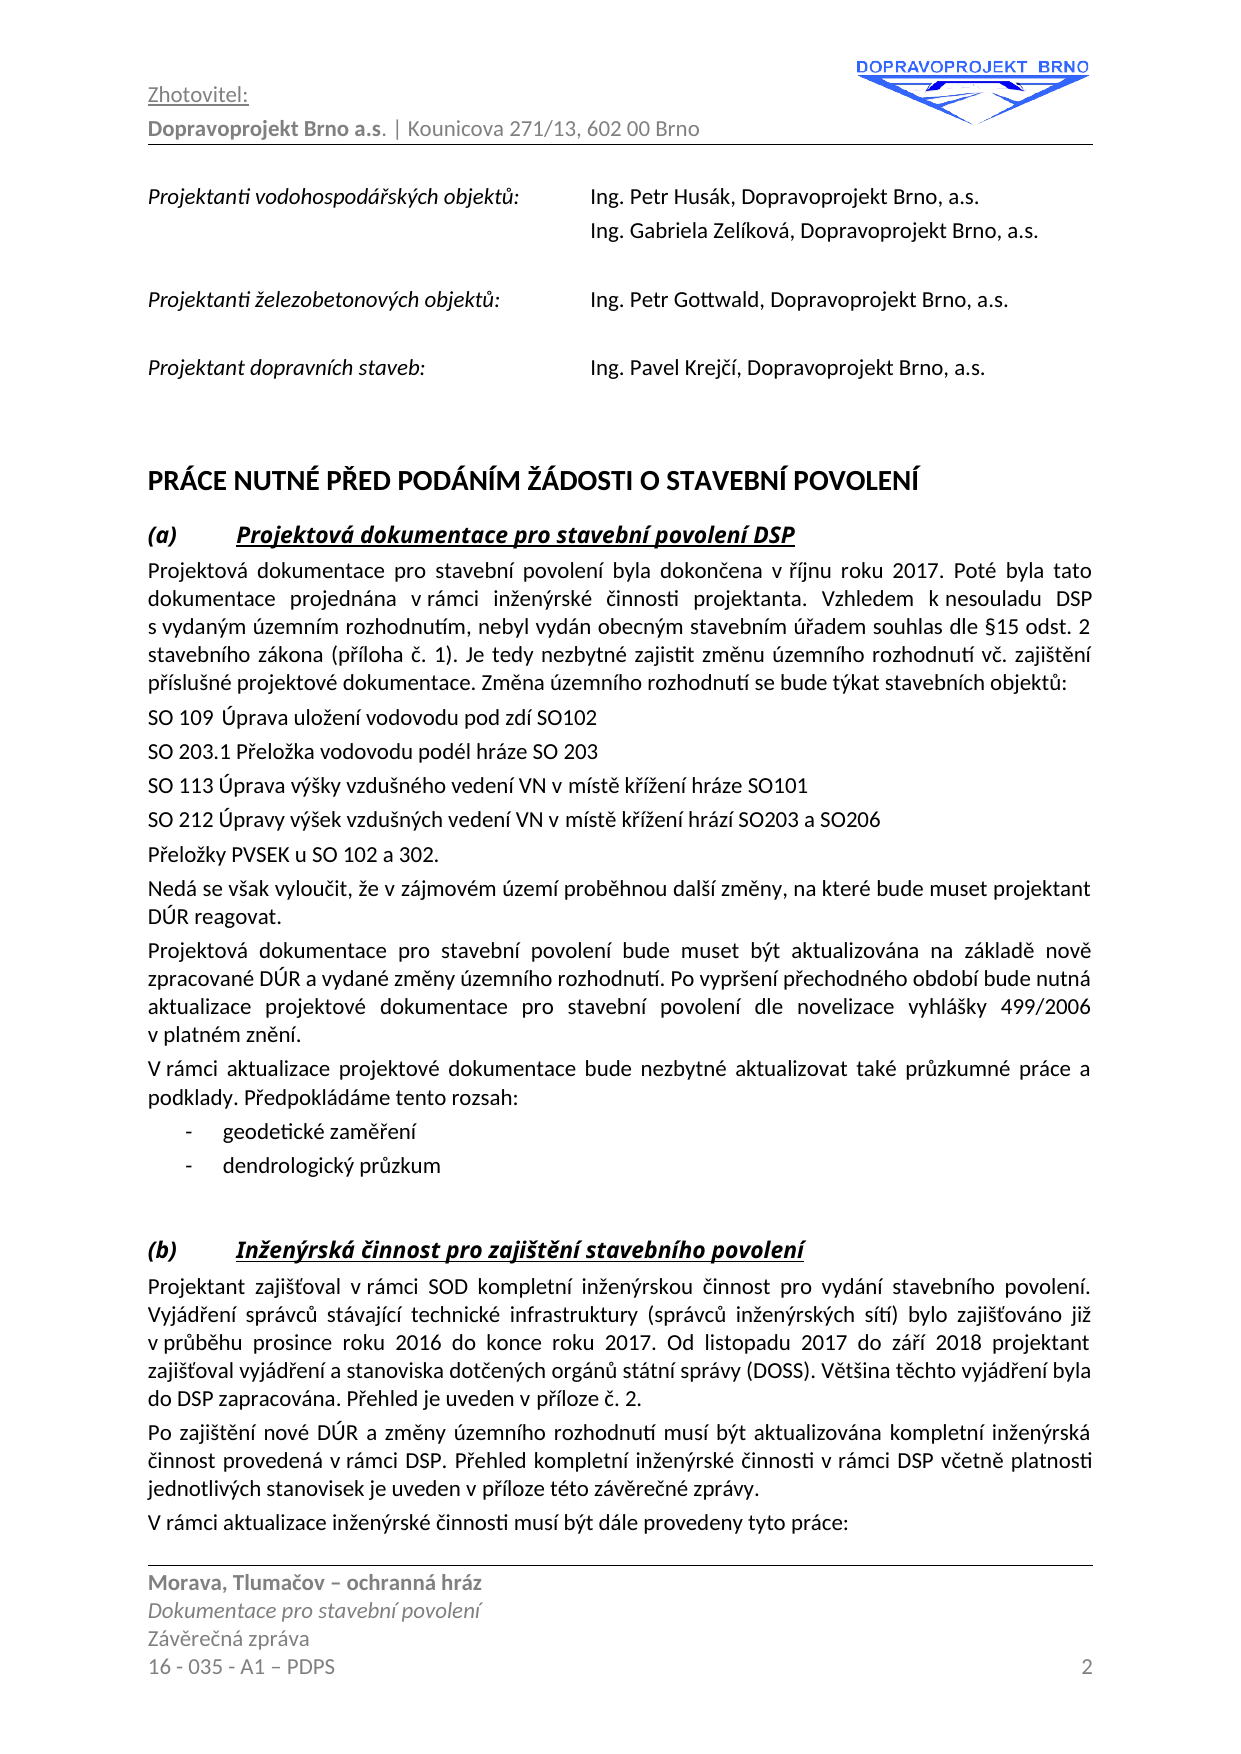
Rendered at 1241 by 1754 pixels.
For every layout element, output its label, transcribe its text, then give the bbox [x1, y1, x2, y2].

text Ing. Gabriela Zelíková, Dopravoprojekt Brno, a.s. [148, 216, 1093, 244]
subtitle PRÁCE NUTNÉ PŘED PODÁNÍM ŽÁDOSTI O STAVEBNÍ POVOLENÍ [148, 462, 1093, 498]
text Projektová dokumentace pro stavební povolení byla dokončena v říjnu roku 2017. Poté byla tato dokumentace projednána v rámci inženýrské činnosti projektanta. Vzhledem k nesouladu DSP s vydaným územním rozhodnutím, nebyl vydán obecným stavebním úřadem souhlas dle §15 odst. 2 stavebního zákona (příloha č. 1). Je tedy nezbytné zajistit změnu územního rozhodnutí vč. zajištění příslušné projektové dokumentace. Změna územního rozhodnutí se bude týkat stavebních objektů: [148, 556, 1093, 696]
text Po zajištění nové DÚR a změny územního rozhodnutí musí být aktualizována kompletní inženýrská činnost provedená v rámci DSP. Přehled kompletní inženýrské činnosti v rámci DSP včetně platnosti jednotlivých stanovisek je uveden v příloze této závěrečné zprávy. [148, 1418, 1093, 1502]
text V rámci aktualizace projektové dokumentace bude nezbytné aktualizovat také průzkumné práce a podklady. Předpokládáme tento rozsah: [148, 1054, 1093, 1111]
text SO 109 Úprava uložení vodovodu pod zdí SO102 [148, 703, 1093, 731]
text SO 113 Úprava výšky vzdušného vedení VN v místě křížení hráze SO101 [148, 771, 1093, 799]
text Projektanti železobetonových objektů: Ing. Petr Gottwald, Dopravoprojekt Brno, a.s. [148, 285, 1093, 313]
subtitle Inženýrská činnost pro zajištění stavebního povolení [148, 1234, 1093, 1266]
list dendrologický průzkum [185, 1151, 1093, 1179]
text Nedá se však vyloučit, že v zájmovém území proběhnou další změny, na které bude muset projektant DÚR reagovat. [148, 874, 1093, 930]
text Přeložky PVSEK u SO 102 a 302. [148, 840, 1093, 868]
list geodetické zaměření [185, 1117, 1093, 1145]
text Projektant dopravních staveb: Ing. Pavel Krejčí, Dopravoprojekt Brno, a.s. [148, 353, 1093, 381]
subtitle Projektová dokumentace pro stavební povolení DSP [148, 519, 1093, 550]
text SO 212 Úpravy výšek vzdušných vedení VN v místě křížení hrází SO203 a SO206 [148, 805, 1093, 833]
text V rámci aktualizace inženýrské činnosti musí být dále provedeny tyto práce: [148, 1508, 1093, 1536]
text Projektant zajišťoval v rámci SOD kompletní inženýrskou činnost pro vydání stavebního povolení. Vyjádření správců stávající technické infrastruktury (správců inženýrských sítí) bylo zajišťováno již v průběhu prosince roku 2016 do konce roku 2017. Od listopadu 2017 do září 2018 projektant zajišťoval vyjádření a stanoviska dotčených orgánů státní správy (DOSS). Většina těchto vyjádření byla do DSP zapracována. Přehled je uveden v příloze č. 2. [148, 1272, 1093, 1412]
text Projektová dokumentace pro stavební povolení bude muset být aktualizována na základě nově zpracované DÚR a vydané změny územního rozhodnutí. Po vypršení přechodného období bude nutná aktualizace projektové dokumentace pro stavební povolení dle novelizace vyhlášky 499/2006 v platném znění. [148, 936, 1093, 1048]
text Projektanti vodohospodářských objektů: Ing. Petr Husák, Dopravoprojekt Brno, a.s. [148, 182, 1093, 210]
text SO 203.1 Přeložka vodovodu podél hráze SO 203 [148, 737, 1093, 765]
